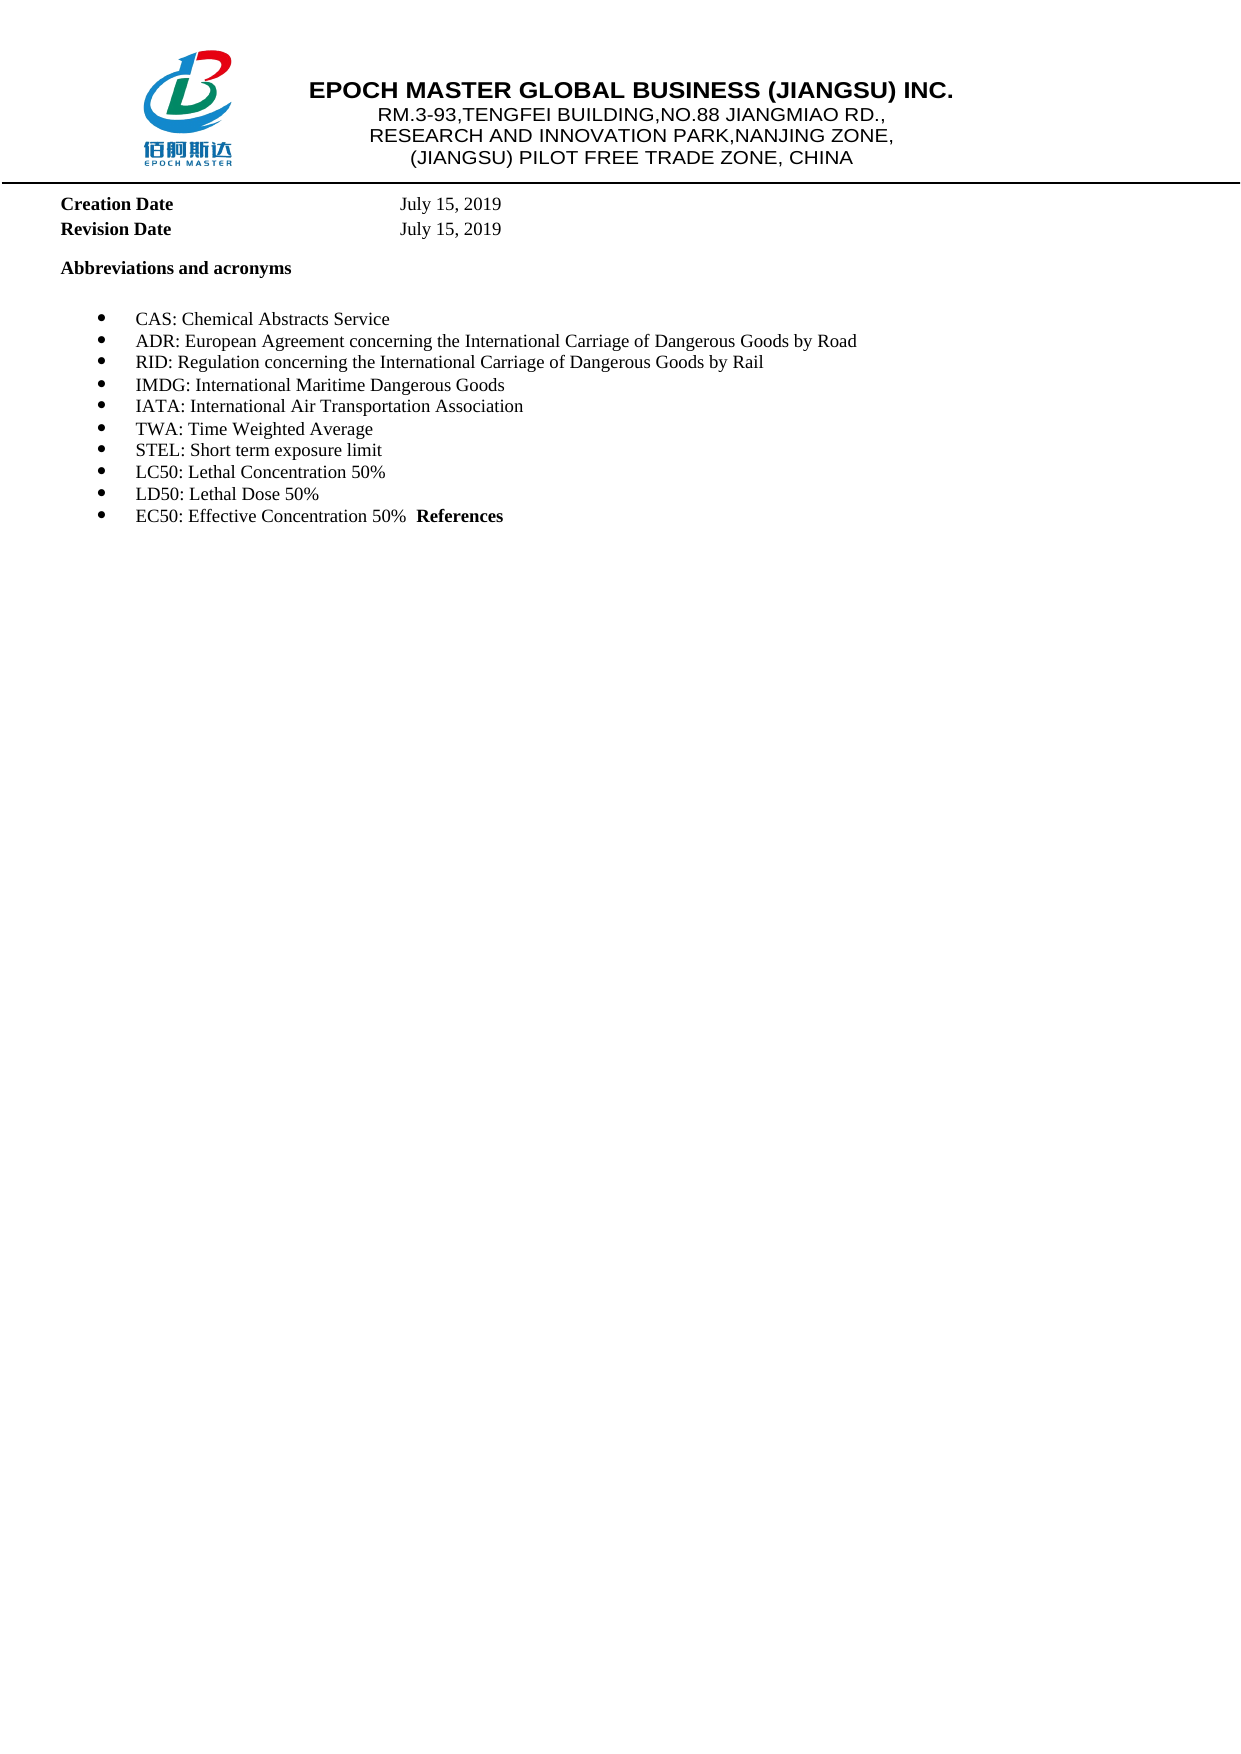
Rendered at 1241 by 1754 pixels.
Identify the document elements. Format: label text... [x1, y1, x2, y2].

table_cell July 15, 2019 [398, 216, 1190, 241]
table_header July 15, 2019 [398, 192, 1190, 216]
table_cell Revision Date [59, 216, 398, 241]
list LD50: Lethal Dose 50% [98, 483, 1203, 505]
list CAS: Chemical Abstracts Service [98, 307, 1203, 329]
list LC50: Lethal Concentration 50% [98, 461, 1203, 483]
table_header Creation Date [59, 192, 398, 216]
list ADR: European Agreement concerning the International Carriage of Dangerous Goods by Road [98, 329, 1203, 351]
subtitle Abbreviations and acronyms [60, 257, 1203, 278]
list STEL: Short term exposure limit [98, 439, 1203, 461]
list TWA: Time Weighted Average [98, 417, 1203, 439]
picture [90, 33, 303, 179]
list RID: Regulation concerning the International Carriage of Dangerous Goods by Rail [98, 351, 1203, 373]
list IMDG: International Maritime Dangerous Goods [98, 373, 1203, 395]
list EC50: Effective Concentration 50% References [98, 505, 1203, 527]
list IATA: International Air Transportation Association [98, 395, 1203, 417]
